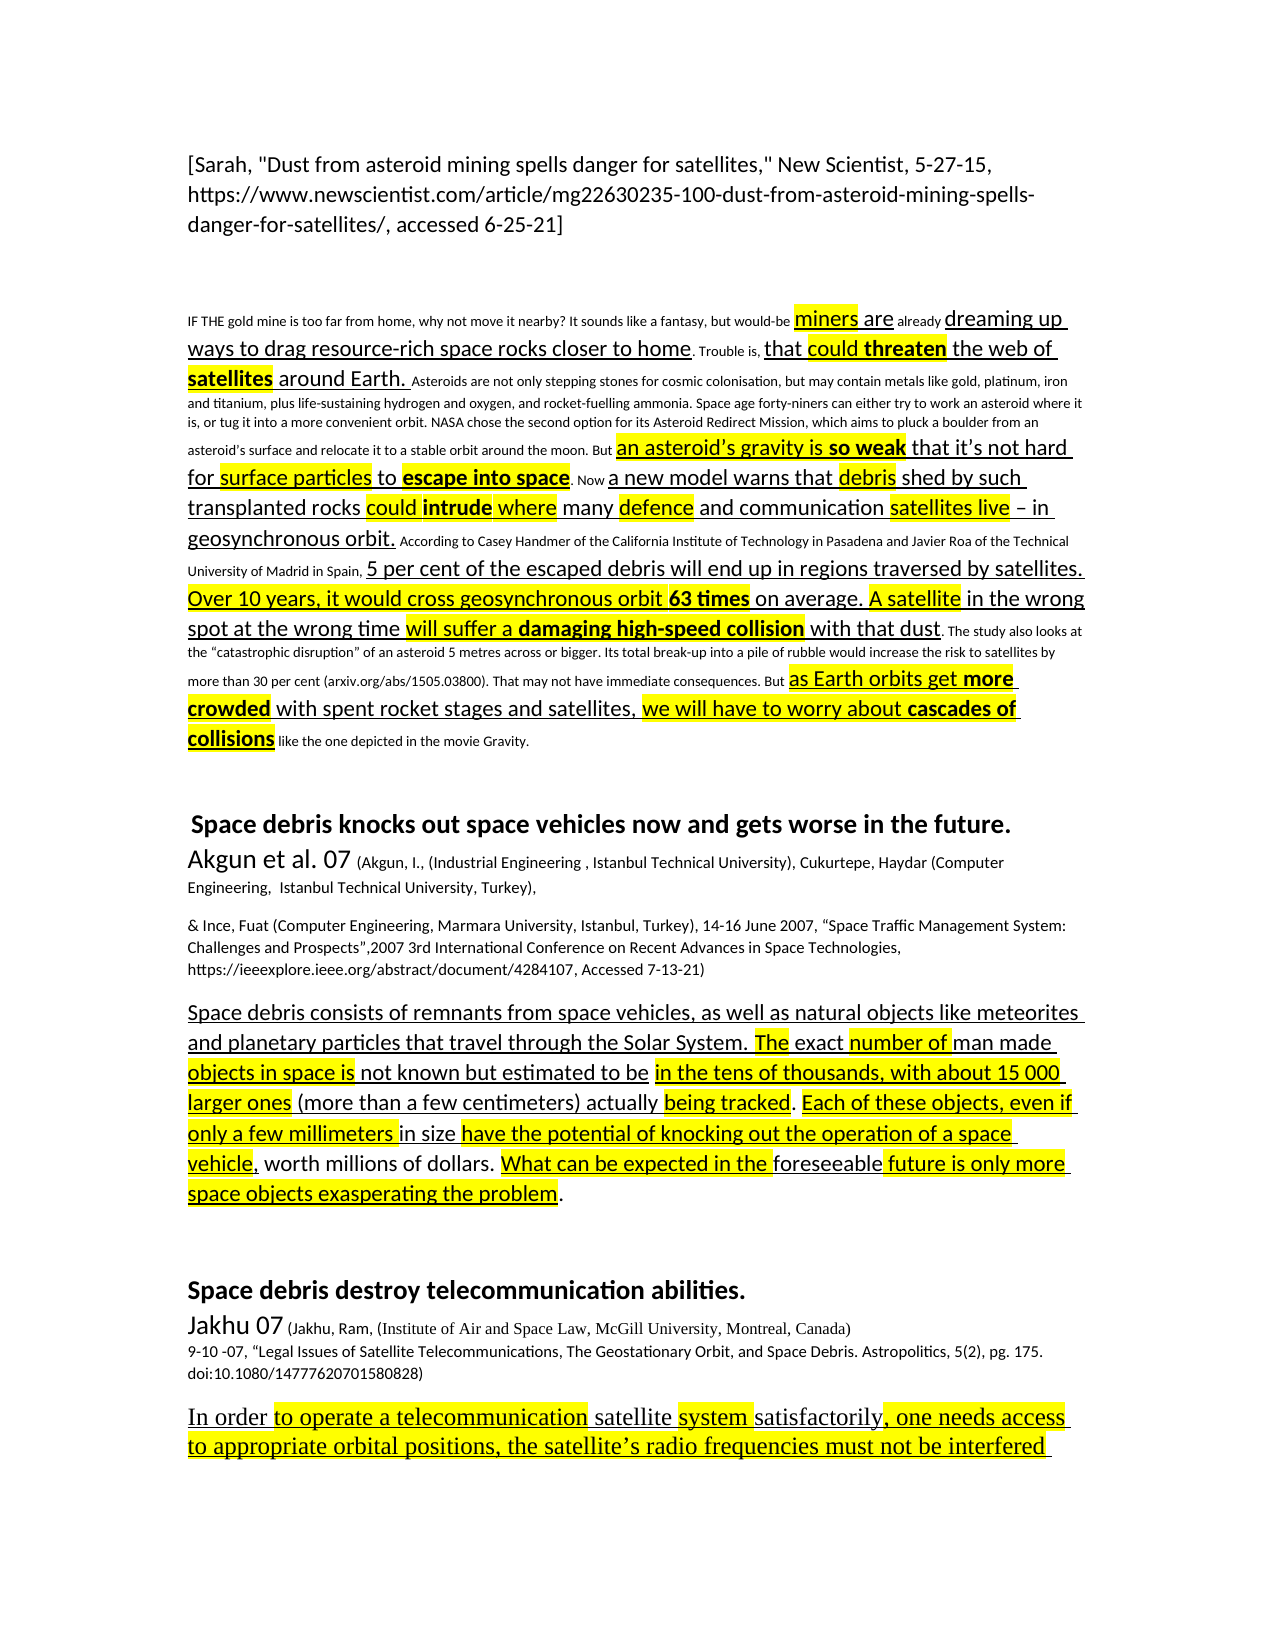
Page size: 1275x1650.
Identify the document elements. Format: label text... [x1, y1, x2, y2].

text 9-10 -07, “Legal Issues of Satellite Telecommunications, The Geostationary Orbit, and Space Debris. Astropolitics, 5(2), pg. 175. doi:10.1080/14777620701580828) [187, 1342, 1087, 1384]
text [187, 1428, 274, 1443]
subtitle Space debris destroy telecommunication abilities. [187, 1273, 1087, 1306]
text [Sarah, "Dust from asteroid mining spells danger for satellites," New Scientist, 5-27-15, https://www.newscientist.com/article/mg22630235-100-dust-from-asteroid-mining-spells-danger-for-satellites/, accessed 6-25-21] [187, 150, 1087, 238]
text & Ince, Fuat (Computer Engineering, Marmara University, Istanbul, Turkey), 14-16 June 2007, “Space Traffic Management System: Challenges and Prospects”,2007 3rd International Conference on Recent Advances in Space Technologies, https://ieeexplore.ieee.org/abstract/document/4284107, Accessed 7-13-21) [187, 916, 1087, 980]
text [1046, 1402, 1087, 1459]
text IF THE gold mine is too far from home, why not move it nearby? It sounds like a fantasy, but would-be miners are already dreaming up ways to drag resource-rich space rocks closer to home. Trouble is, that could threaten the web of satellites around Earth. Asteroids are not only stepping stones for cosmic colonisation, but may contain metals like gold, platinum, iron and titanium, plus life-sustaining hydrogen and oxygen, and rocket-fuelling ammonia. Space age forty-niners can either try to work an asteroid where it is, or tug it into a more convenient orbit. NASA chose the second option for its Asteroid Redirect Mission, which aims to pluck a boulder from an asteroid’s surface and relocate it to a stable orbit around the moon. But an asteroid’s gravity is so weak that it’s not hard for surface particles to escape into space. Now a new model warns that debris shed by such transplanted rocks could intrude where many defence and communication satellites live – in geosynchronous orbit. According to Casey Handmer of the California Institute of Technology in Pasadena and Javier Roa of the Technical University of Madrid in Spain, 5 per cent of the escaped debris will end up in regions traversed by satellites. Over 10 years, it would cross geosynchronous orbit 63 times on average. A satellite in the wrong spot at the wrong time will suffer a damaging high-speed collision with that dust. The study also looks at the “catastrophic disruption” of an asteroid 5 metres across or bigger. Its total break-up into a pile of rubble would increase the risk to satellites by more than 30 per cent (arxiv.org/abs/1505.03800). That may not have immediate consequences. But as Earth orbits get more crowded with spent rocket stages and satellites, we will have to worry about cascades of collisions like the one depicted in the movie Gravity. [187, 304, 1087, 752]
text Akgun et al. 07 (Akgun, I., (Industrial Engineering , Istanbul Technical University), Cukurtepe, Haydar (Computer Engineering, Istanbul Technical University, Turkey), [187, 842, 1087, 897]
subtitle Space debris knocks out space vehicles now and gets worse in the future. [187, 807, 1087, 840]
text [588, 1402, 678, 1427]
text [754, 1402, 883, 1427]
text Jakhu 07 (Jakhu, Ram, (Institute of Air and Space Law, McGill University, Montreal, Canada) [187, 1308, 1087, 1342]
text Space debris consists of remnants from space vehicles, as well as natural objects like meteorites and planetary particles that travel through the Solar System. The exact number of man made objects in space is not known but estimated to be in the tens of thousands, with about 15 000 larger ones (more than a few centimeters) actually being tracked. Each of these objects, even if only a few millimeters in size have the potential of knocking out the operation of a space vehicle, worth millions of dollars. What can be expected in the foreseeable future is only more space objects exasperating the problem. [187, 998, 1087, 1207]
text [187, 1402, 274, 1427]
